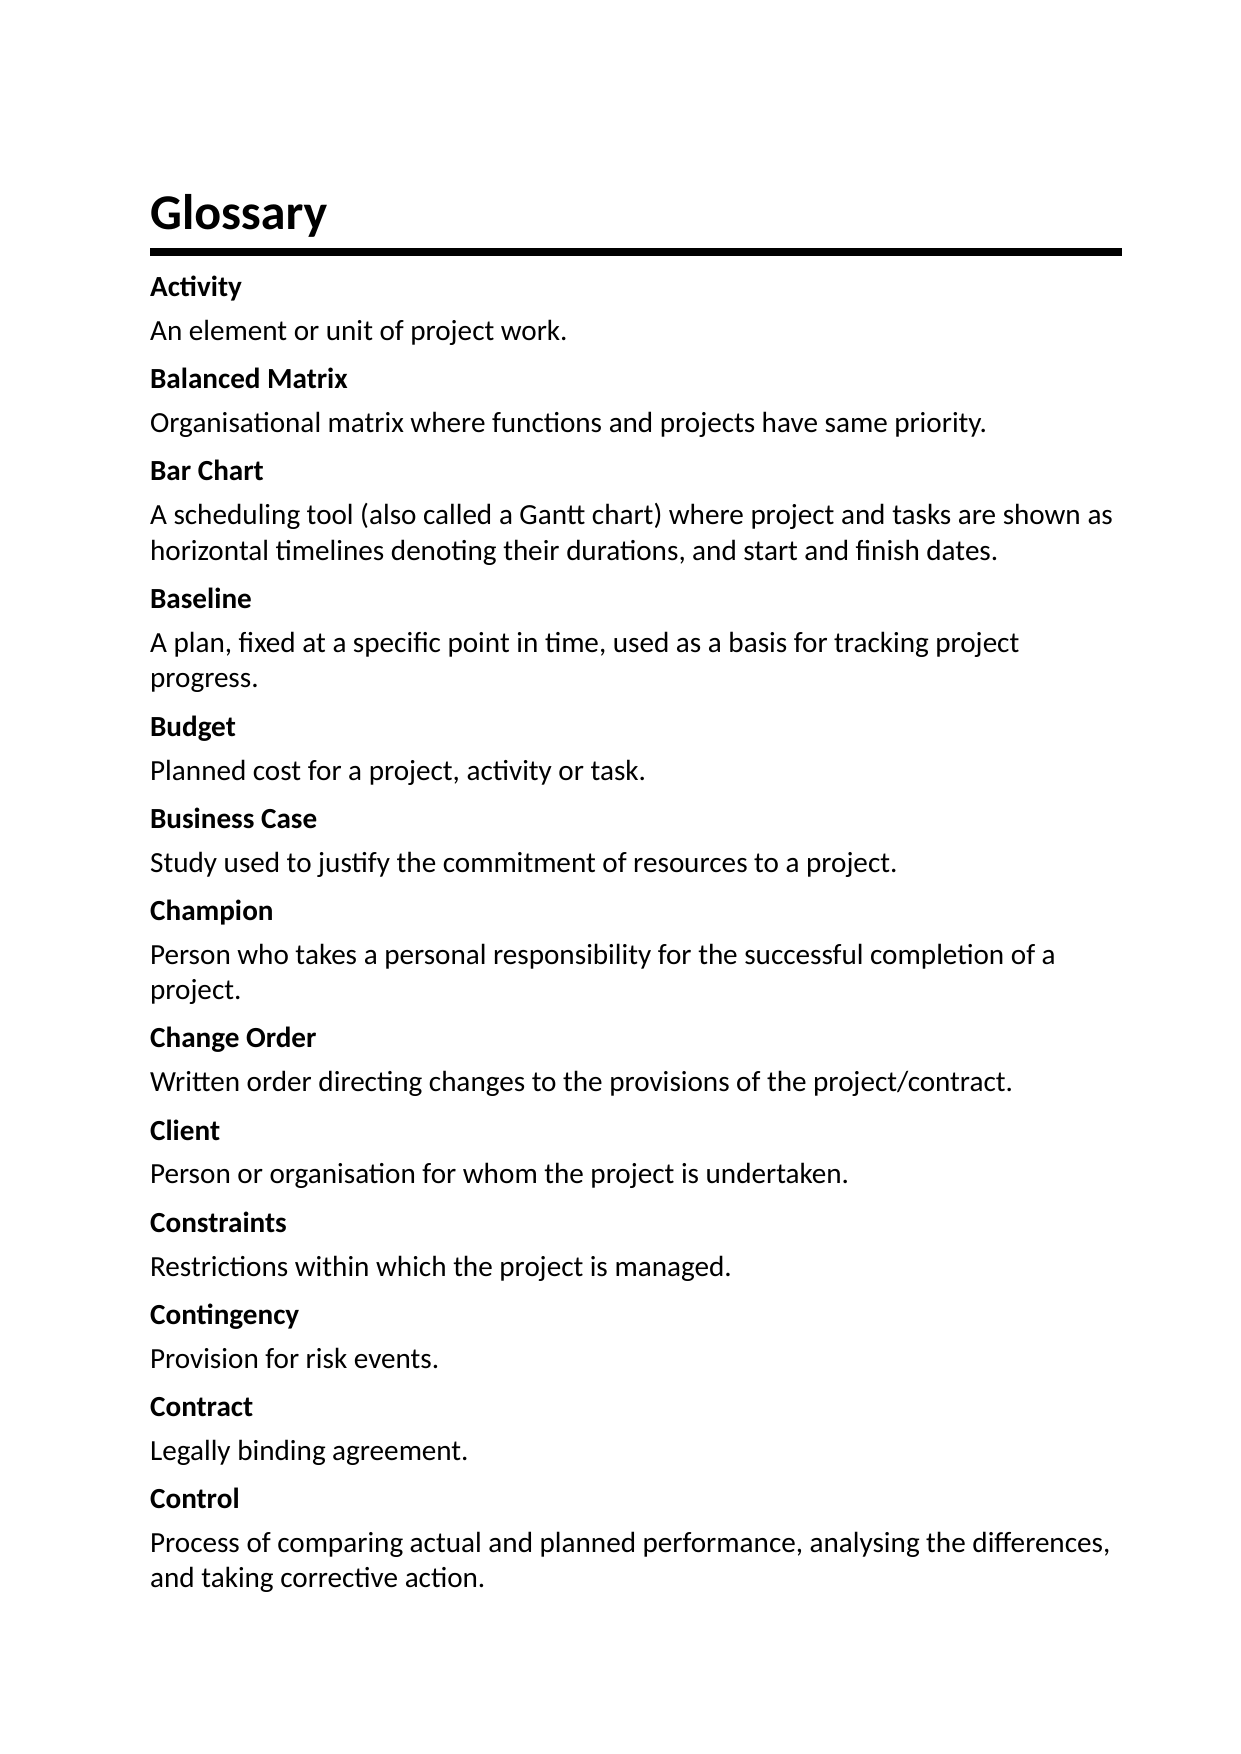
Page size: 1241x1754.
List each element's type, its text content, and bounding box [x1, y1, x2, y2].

subtitle Budget [150, 708, 1122, 743]
subtitle Champion [150, 892, 1122, 927]
subtitle Bar Chart [150, 452, 1122, 488]
subtitle Change Order [150, 1019, 1122, 1055]
subtitle Activity [150, 268, 1122, 304]
title Glossary [150, 181, 1122, 248]
text Legally binding agreement. [150, 1432, 1122, 1467]
text Study used to justify the commitment of resources to a project. [150, 844, 1122, 879]
subtitle Contingency [150, 1296, 1122, 1331]
text Process of comparing actual and planned performance, analysing the differences, and taking corrective action. [150, 1524, 1122, 1595]
text Provision for risk events. [150, 1340, 1122, 1375]
text Restrictions within which the project is managed. [150, 1248, 1122, 1283]
subtitle Control [150, 1480, 1122, 1516]
text A scheduling tool (also called a Gantt chart) where project and tasks are shown as horizontal timelines denoting their durations, and start and finish dates. [150, 496, 1122, 567]
text Written order directing changes to the provisions of the project/contract. [150, 1063, 1122, 1099]
text Person or organisation for whom the project is undertaken. [150, 1156, 1122, 1191]
text Person who takes a personal responsibility for the successful completion of a project. [150, 936, 1122, 1007]
subtitle Baseline [150, 580, 1122, 616]
text Planned cost for a project, activity or task. [150, 752, 1122, 787]
text Organisational matrix where functions and projects have same priority. [150, 404, 1122, 440]
subtitle Business Case [150, 800, 1122, 835]
subtitle Balanced Matrix [150, 360, 1122, 396]
text A plan, fixed at a specific point in time, used as a basis for tracking project progress. [150, 624, 1122, 695]
subtitle Constraints [150, 1204, 1122, 1239]
text An element or unit of project work. [150, 312, 1122, 348]
subtitle Client [150, 1112, 1122, 1147]
subtitle Contract [150, 1388, 1122, 1423]
